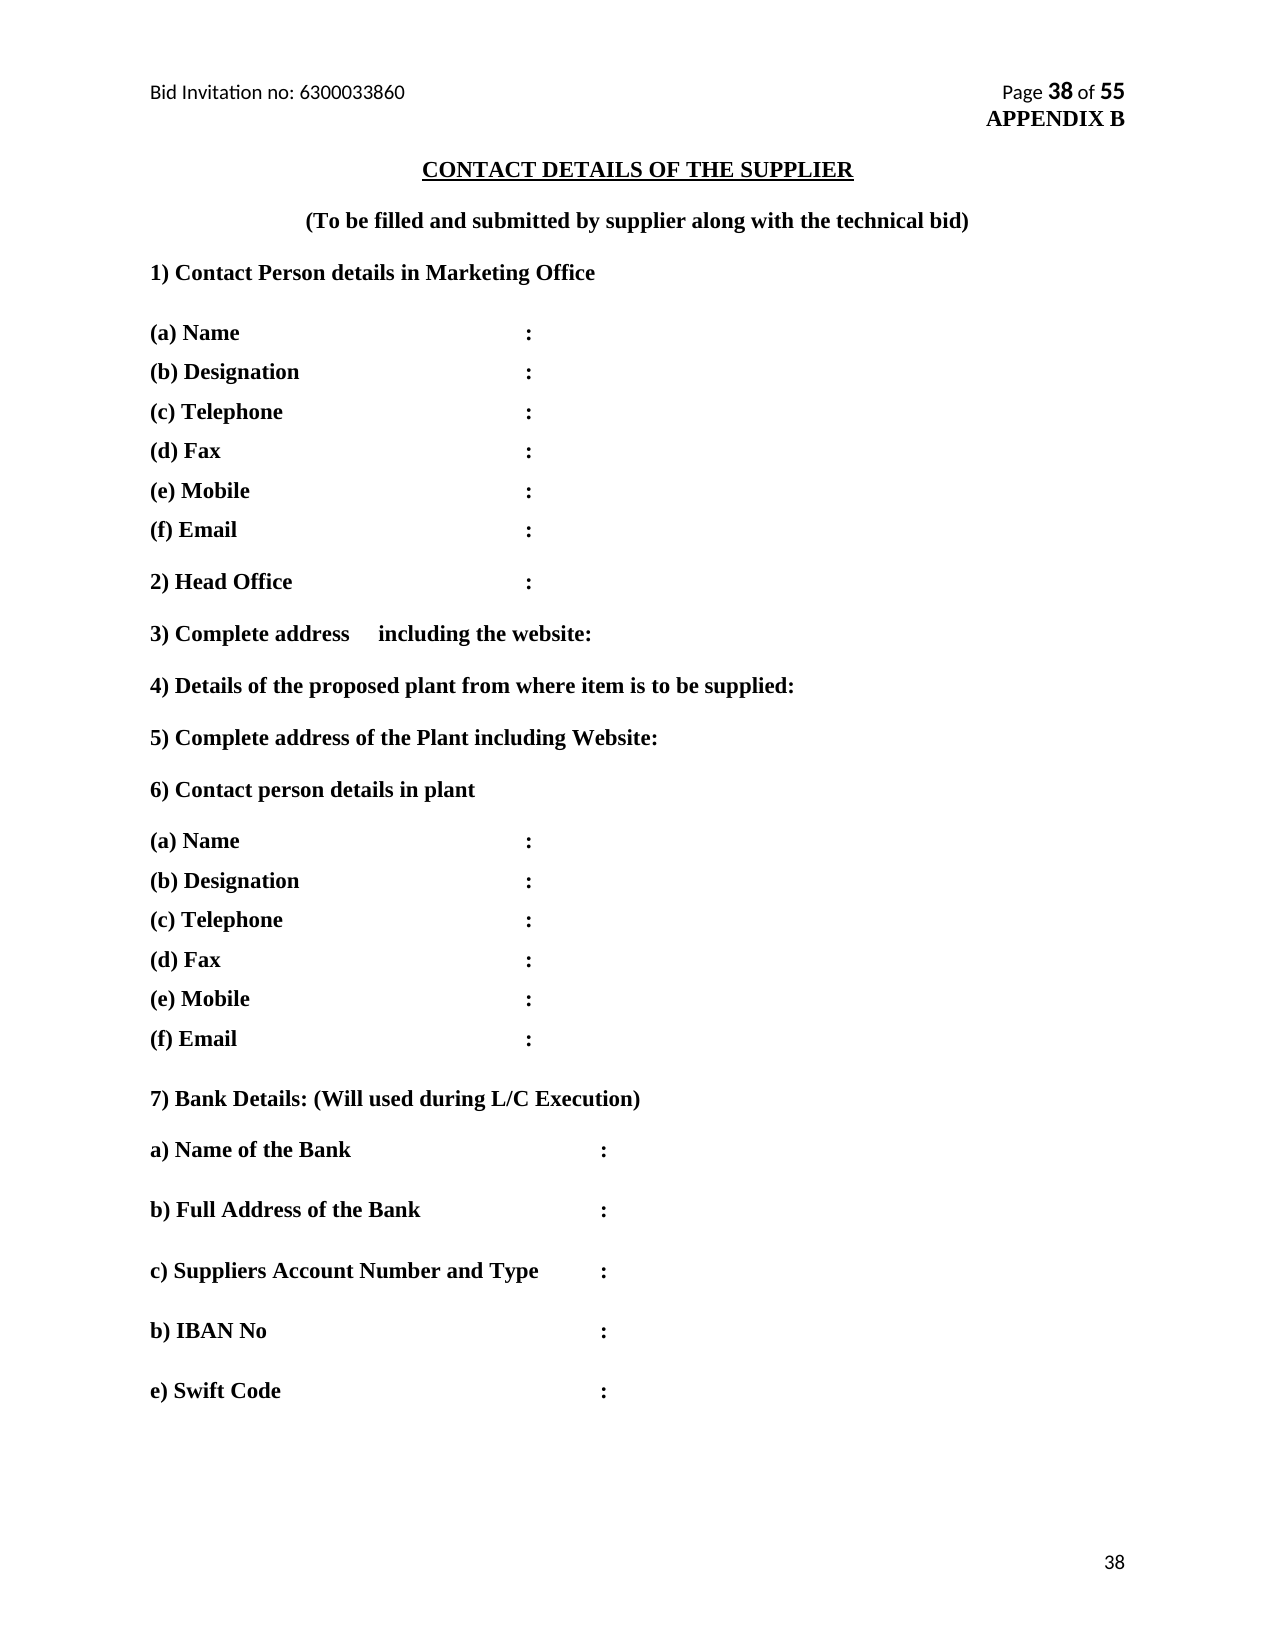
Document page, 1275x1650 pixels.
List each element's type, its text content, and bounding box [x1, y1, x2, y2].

text c) Suppliers Account Number and Type : [150, 1257, 1125, 1283]
text 2) Head Office : [150, 568, 1125, 595]
text 3) Complete address including the website: [150, 620, 1125, 647]
text 6) Contact person details in plant [150, 776, 1125, 803]
text 5) Complete address of the Plant including Website: [150, 724, 1125, 751]
text a) Name of the Bank : [150, 1136, 1125, 1162]
text (To be filled and submitted by supplier along with the technical bid) [150, 208, 1125, 234]
text (a) Name : (b) Designation : (c) Telephone : (d) Fax : (e) Mobile : (f) Email : [150, 827, 1125, 1051]
text 7) Bank Details: (Will used during L/C Execution) [150, 1085, 1125, 1111]
text e) Swift Code : [150, 1377, 1125, 1404]
text CONTACT DETAILS OF THE SUPPLIER [150, 157, 1125, 183]
text APPENDIX B [150, 106, 1125, 132]
text (a) Name : (b) Designation : (c) Telephone : (d) Fax : (e) Mobile : (f) Email : [150, 319, 1125, 543]
text 4) Details of the proposed plant from where item is to be supplied: [150, 672, 1125, 699]
text b) IBAN No : [150, 1317, 1125, 1343]
text b) Full Address of the Bank : [150, 1196, 1125, 1223]
text 1) Contact Person details in Marketing Office [150, 259, 1125, 285]
